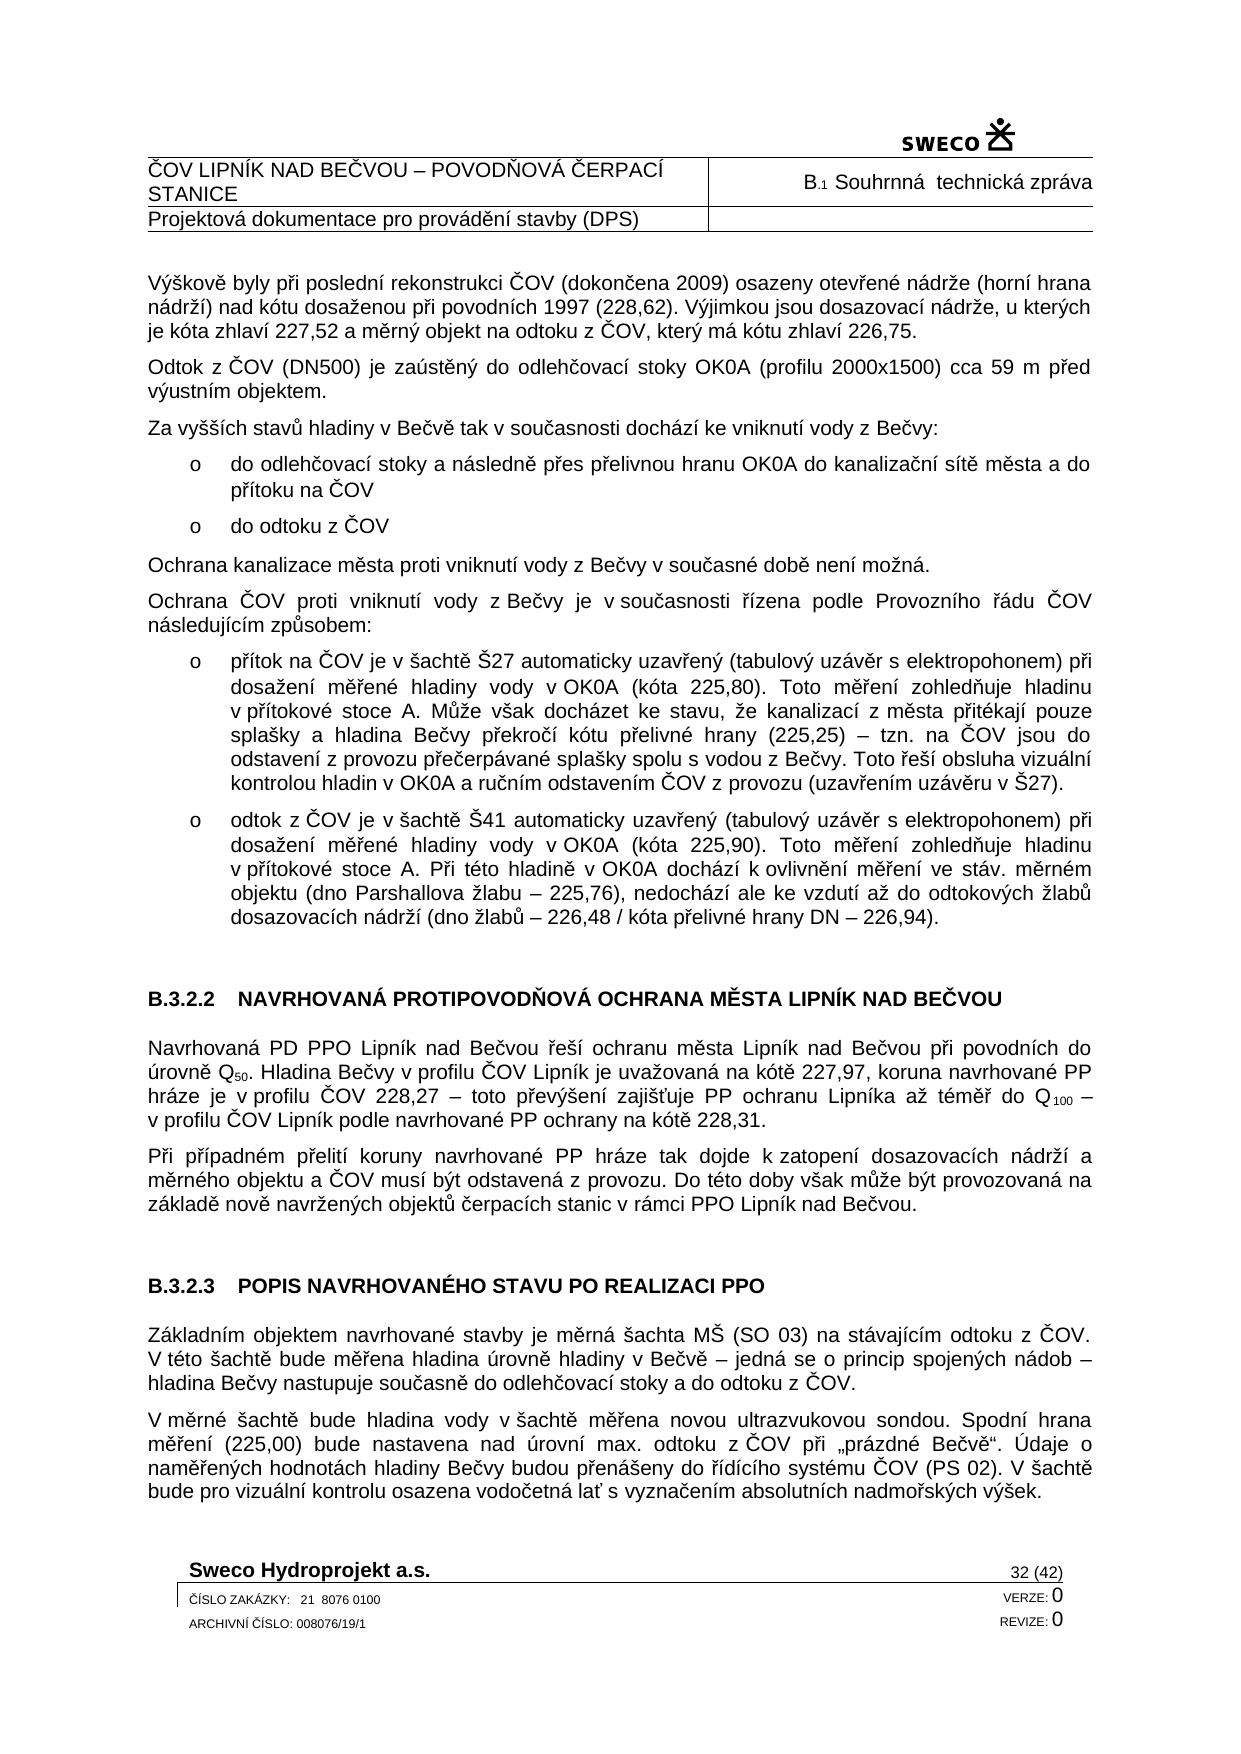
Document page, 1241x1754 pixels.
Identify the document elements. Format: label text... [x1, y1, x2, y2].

text Výškově byly při poslední rekonstrukci ČOV (dokončena 2009) osazeny otevřené nádrže (horní hrana nádrží) nad kótu dosaženou při povodních 1997 (228,62). Výjimkou jsou dosazovací nádrže, u kterých je kóta zhlaví 227,52 a měrný objekt na odtoku z ČOV, který má kótu zhlaví 226,75. [148, 271, 1092, 342]
text Navrhovaná PD PPO Lipník nad Bečvou řeší ochranu města Lipník nad Bečvou při povodních do úrovně Q50. Hladina Bečvy v profilu ČOV Lipník je uvažovaná na kótě 227,97, koruna navrhované PP hráze je v profilu ČOV 228,27 – toto převýšení zajišťuje PP ochranu Lipníka až téměř do Q100 – v profilu ČOV Lipník podle navrhované PP ochrany na kótě 228,31. [148, 1036, 1092, 1132]
text Ochrana ČOV proti vniknutí vody z Bečvy je v současnosti řízena podle Provozního řádu ČOV následujícím způsobem: [148, 589, 1092, 637]
text Odtok z ČOV (DN500) je zaústěný do odlehčovací stoky OK0A (profilu 2000x1500) cca 59 m před výustním objektem. [148, 355, 1092, 403]
text Při případném přelití koruny navrhované PP hráze tak dojde k zatopení dosazovacích nádrží a měrného objektu a ČOV musí být odstavená z provozu. Do této doby však může být provozovaná na základě nově navržených objektů čerpacích stanic v rámci PPO Lipník nad Bečvou. [148, 1144, 1092, 1216]
text Ochrana kanalizace města proti vniknutí vody z Bečvy v současné době není možná. [148, 552, 1092, 576]
list odtok z ČOV je v šachtě Š41 automaticky uzavřený (tabulový uzávěr s elektropohonem) při dosažení měřené hladiny vody v OK0A (kóta 225,90). Toto měření zohledňuje hladinu v přítokové stoce A. Při této hladině v OK0A dochází k ovlivnění měření ve stáv. měrném objektu (dno Parshallova žlabu – 225,76), nedochází ale ke vzdutí až do odtokových žlabů dosazovacích nádrží (dno žlabů – 226,48 / kóta přelivné hrany DN – 226,94). [189, 807, 1092, 929]
text V měrné šachtě bude hladina vody v šachtě měřena novou ultrazvukovou sondou. Spodní hrana měření (225,00) bude nastavena nad úrovní max. odtoku z ČOV při „prázdné Bečvě“. Údaje o naměřených hodnotách hladiny Bečvy budou přenášeny do řídícího systému ČOV (PS 02). V šachtě bude pro vizuální kontrolu osazena vodočetná lať s vyznačením absolutních nadmořských výšek. [148, 1407, 1092, 1503]
list do odtoku z ČOV [189, 514, 1092, 540]
text Základním objektem navrhované stavby je měrná šachta MŠ (SO 03) na stávajícím odtoku z ČOV. V této šachtě bude měřena hladina úrovně hladiny v Bečvě – jedná se o princip spojených nádob – hladina Bečvy nastupuje současně do odlehčovací stoky a do odtoku z ČOV. [148, 1323, 1092, 1395]
list do odlehčovací stoky a následně přes přelivnou hranu OK0A do kanalizační sítě města a do přítoku na ČOV [189, 452, 1092, 502]
subtitle Popis navrhovaného stavu po realizaci PPO [148, 1273, 1092, 1297]
subtitle Navrhovaná protipovodňová ochrana města Lipník nad Bečvou [148, 986, 1092, 1010]
list přítok na ČOV je v šachtě Š27 automaticky uzavřený (tabulový uzávěr s elektropohonem) při dosažení měřené hladiny vody v OK0A (kóta 225,80). Toto měření zohledňuje hladinu v přítokové stoce A. Může však docházet ke stavu, že kanalizací z města přitékají pouze splašky a hladina Bečvy překročí kótu přelivné hrany (225,25) – tzn. na ČOV jsou do odstavení z provozu přečerpávané splašky spolu s vodou z Bečvy. Toto řeší obsluha vizuální kontrolou hladin v OK0A a ručním odstavením ČOV z provozu (uzavřením uzávěru v Š27). [189, 649, 1092, 795]
text Za vyšších stavů hladiny v Bečvě tak v současnosti dochází ke vniknutí vody z Bečvy: [148, 415, 1092, 439]
